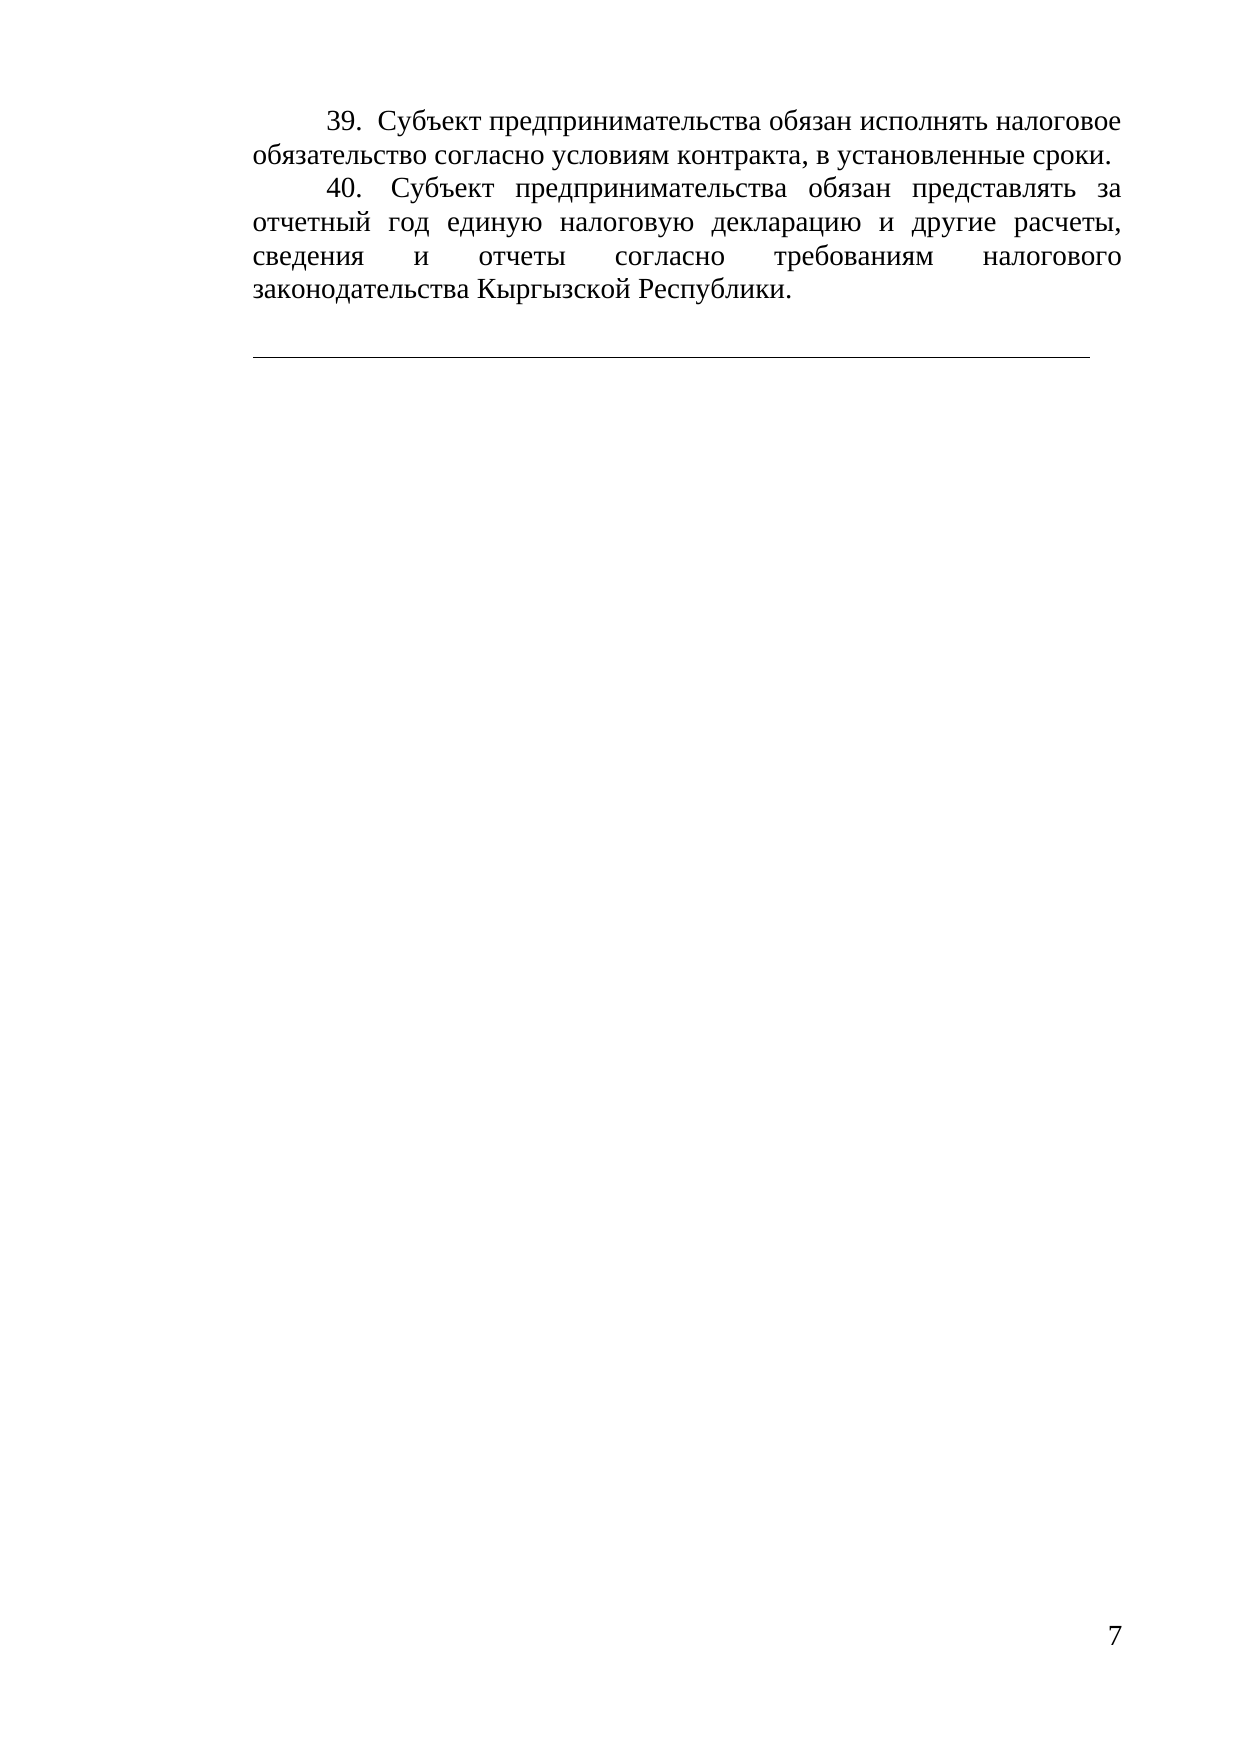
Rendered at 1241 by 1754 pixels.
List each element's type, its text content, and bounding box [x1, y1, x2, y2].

list Субъект предпринимательства обязан исполнять налоговое обязательство согласно условиям контракта, в установленные сроки. [252, 103, 1122, 171]
list Субъект предпринимательства обязан представлять за отчетный год единую налоговую декларацию и другие расчеты, сведения и отчеты согласно требованиям налогового законодательства Кыргызской Республики. [252, 171, 1122, 305]
